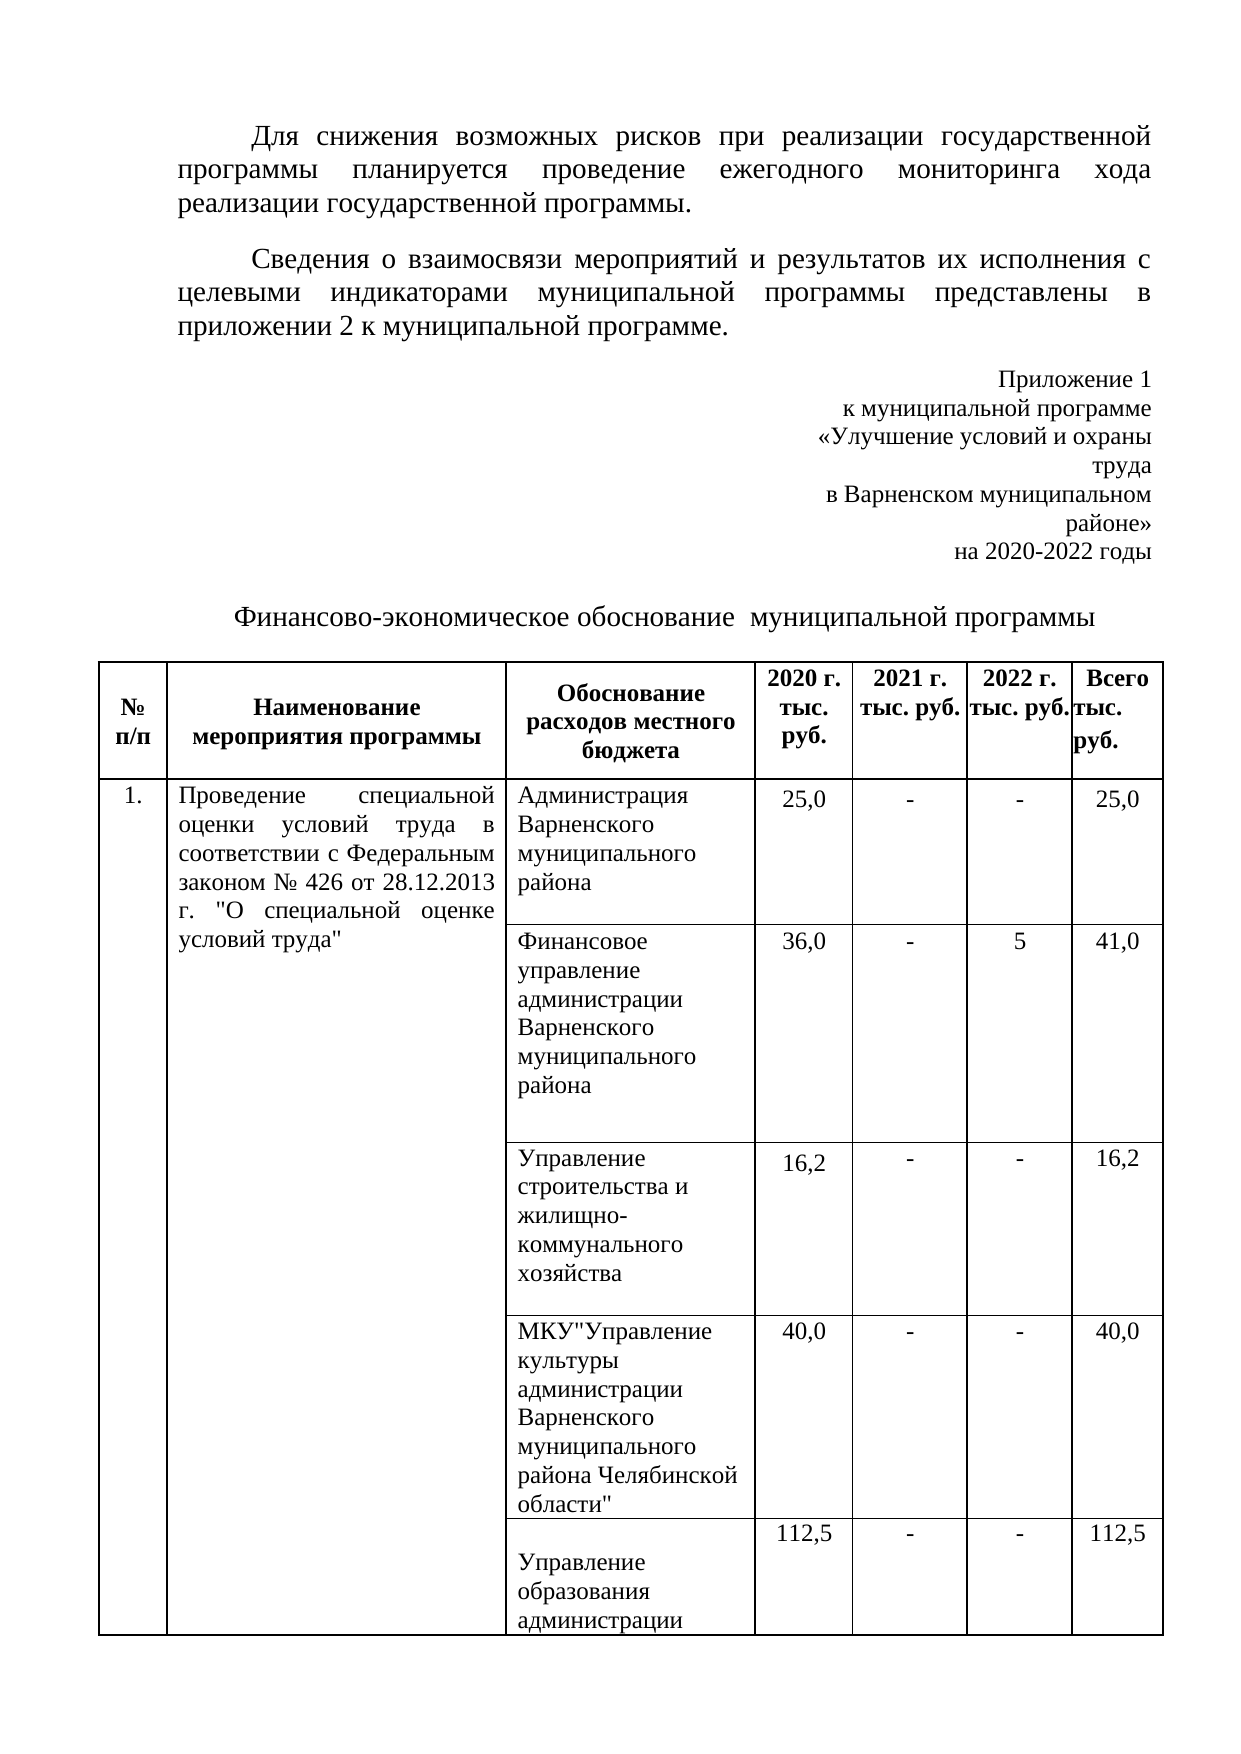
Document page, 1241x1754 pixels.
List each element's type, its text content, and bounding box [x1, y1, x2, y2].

table_cell Управление строительства и жилищно-коммунального хозяйства [507, 1143, 754, 1315]
table_cell Проведение специальной оценки условий труда в соответствии с Федеральным законом № 426 от 28.12.2013 г. "О специальной оценке условий труда" [168, 780, 505, 1633]
table_cell - [853, 1143, 966, 1315]
table_header 2021 г. тыс. руб. [853, 663, 966, 778]
table_header Обоснование расходов местного бюджета [507, 663, 754, 778]
table_cell - [968, 1143, 1071, 1315]
table_cell 1. [100, 780, 166, 1633]
table_cell 16,2 [756, 1143, 852, 1315]
text Приложение 1 [177, 364, 1152, 393]
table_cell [507, 1519, 754, 1633]
table_cell - [968, 1519, 1071, 1633]
table_cell Администрация Варненского муниципального района [507, 780, 754, 924]
table_cell 40,0 [756, 1316, 852, 1517]
text Сведения о взаимосвязи мероприятий и результатов их исполнения с целевыми индикаторами муниципальной программы представлены в приложении 2 к муниципальной программе. [177, 241, 1152, 342]
table_cell - [853, 780, 966, 924]
table_cell - [853, 1519, 966, 1633]
table_cell 40,0 [1073, 1316, 1162, 1517]
table_cell 41,0 [1073, 925, 1162, 1142]
table_cell 16,2 [1073, 1143, 1162, 1315]
text Финансово-экономическое обоснование муниципальной программы [177, 599, 1152, 632]
table_cell 36,0 [756, 925, 852, 1142]
table_header Наименование мероприятия программы [168, 663, 505, 778]
text к муниципальной программе [177, 393, 1152, 421]
table_cell - [853, 925, 966, 1142]
table_cell - [853, 1316, 966, 1517]
table_cell 25,0 [756, 780, 852, 924]
table_header 2020 г. тыс. руб. [756, 663, 852, 778]
text в Варненском муниципальном районе» [177, 479, 1152, 536]
table_cell МКУ"Управление культуры администрации Варненского муниципального района Челябинской области" [507, 1316, 754, 1517]
text Для снижения возможных рисков при реализации государственной программы планируется проведение ежегодного мониторинга хода реализации государственной программы. [177, 118, 1152, 219]
table_cell Финансовое управление администрации Варненского муниципального района [507, 925, 754, 1142]
table_cell 5 [968, 925, 1071, 1142]
text «Улучшение условий и охраны труда [177, 421, 1152, 479]
table_cell - [968, 1316, 1071, 1517]
table_cell 112,5 [756, 1519, 852, 1633]
text на 2020-2022 годы [177, 536, 1152, 565]
table_header Всего тыс. руб. [1073, 663, 1162, 778]
table_header 2022 г. тыс. руб. [968, 663, 1071, 778]
table_cell - [968, 780, 1071, 924]
table_cell 112,5 [1073, 1519, 1162, 1633]
table_cell 25,0 [1073, 780, 1162, 924]
table_header № п/п [100, 663, 166, 778]
